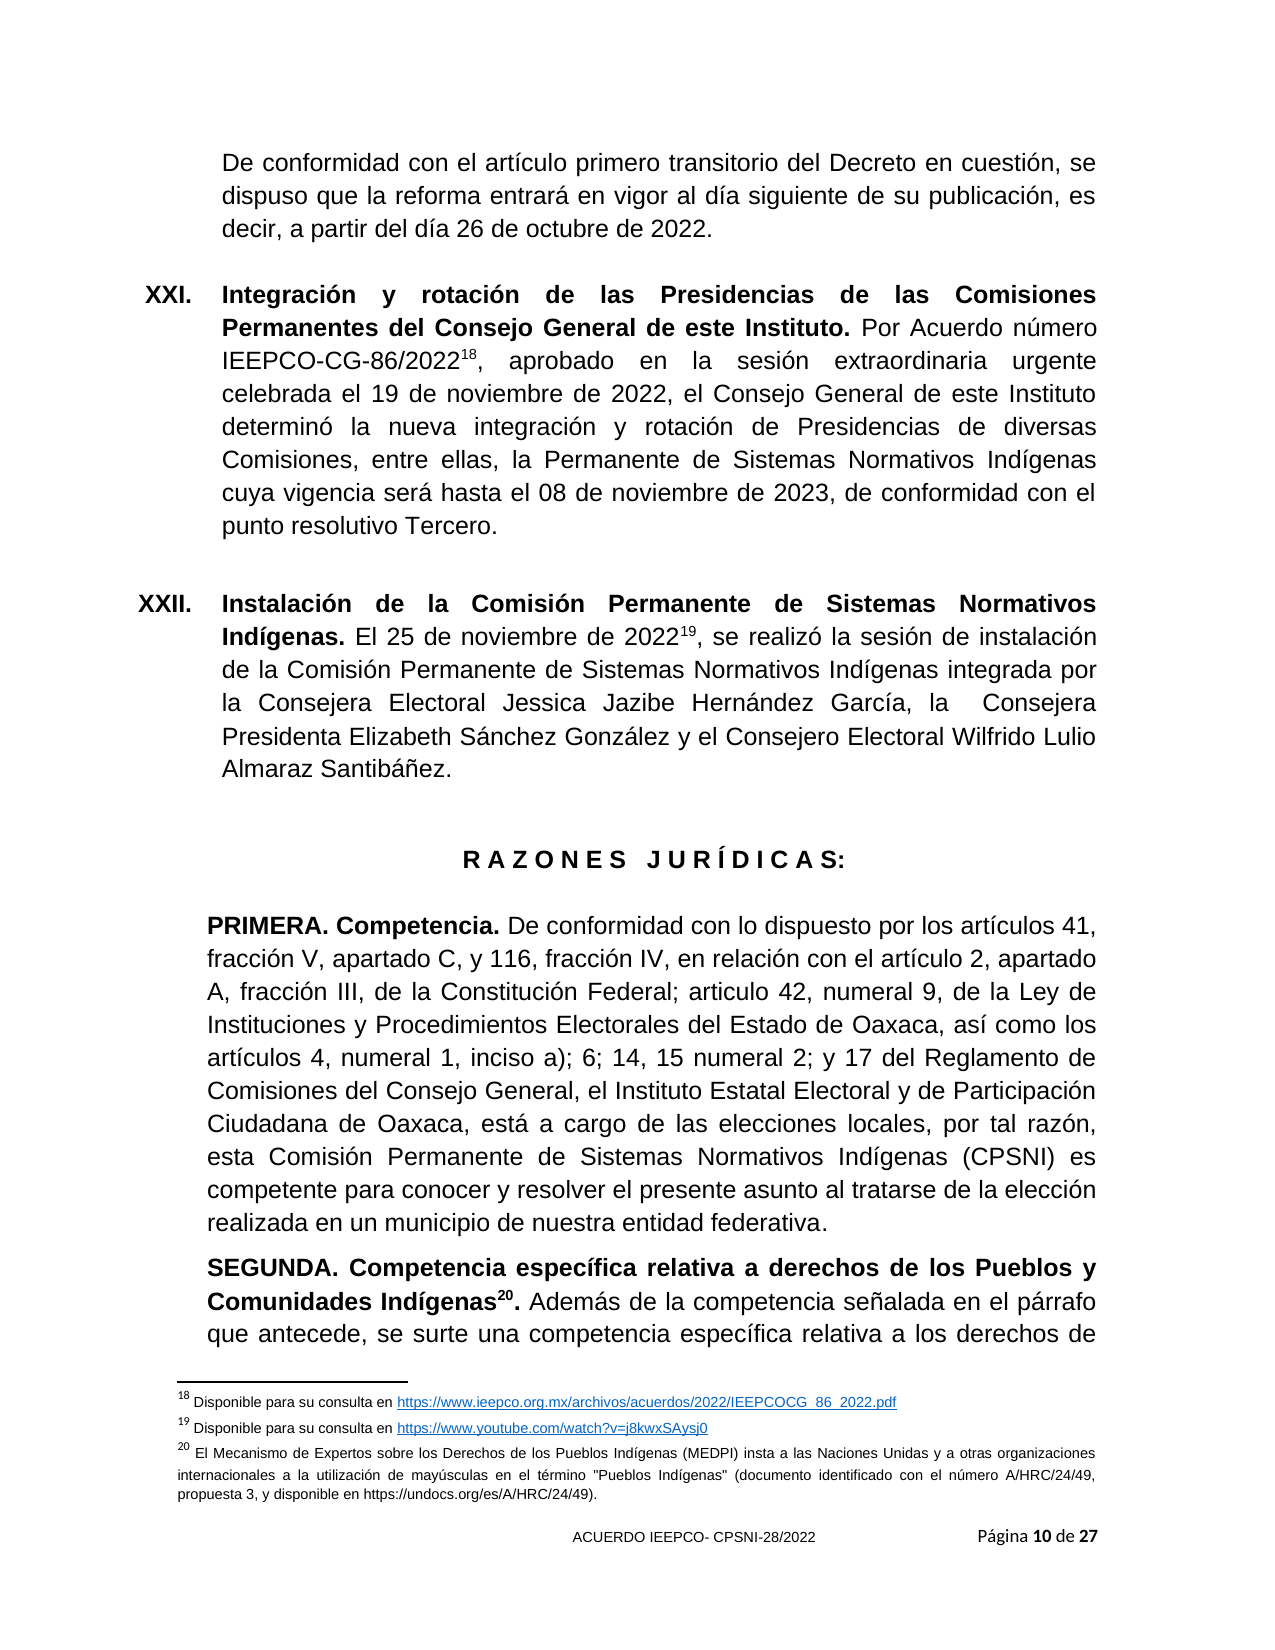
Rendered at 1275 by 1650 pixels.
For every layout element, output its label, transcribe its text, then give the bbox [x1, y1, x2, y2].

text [207, 1253, 1098, 1348]
list Integración y rotación de las Presidencias de las Comisiones Permanentes del Consejo General de este Instituto. Por Acuerdo número IEEPCO-CG-86/2022, aprobado en la sesión extraordinaria urgente celebrada el 19 de noviembre de 2022, el Consejo General de este Instituto determinó la nueva integración y rotación de Presidencias de diversas Comisiones, entre ellas, la Permanente de Sistemas Normativos Indígenas cuya vigencia será hasta el 08 de noviembre de 2023, de conformidad con el punto resolutivo Tercero. [192, 280, 1098, 539]
text PRIMERA. Competencia. De conformidad con lo dispuesto por los artículos 41, fracción V, apartado C, y 116, fracción IV, en relación con el artículo 2, apartado A, fracción III, de la Constitución Federal; articulo 42, numeral 9, de la Ley de Instituciones y Procedimientos Electorales del Estado de Oaxaca, así como los artículos 4, numeral 1, inciso a); 6; 14, 15 numeral 2; y 17 del Reglamento de Comisiones del Consejo General, el Instituto Estatal Electoral y de Participación Ciudadana de Oaxaca, está a cargo de las elecciones locales, por tal razón, esta Comisión Permanente de Sistemas Normativos Indígenas (CPSNI) es competente para conocer y resolver el presente asunto al tratarse de la elección realizada en un municipio de nuestra entidad federativa. [207, 911, 1098, 1237]
list Instalación de la Comisión Permanente de Sistemas Normativos Indígenas. El 25 de noviembre de 2022, se realizó la sesión de instalación de la Comisión Permanente de Sistemas Normativos Indígenas integrada por la Consejera Electoral Jessica Jazibe Hernández García, la Consejera Presidenta Elizabeth Sánchez González y el Consejero Electoral Wilfrido Lulio Almaraz Santibáñez. [192, 589, 1098, 783]
text R A Z O N E S J U R Í D I C A S: [309, 845, 999, 873]
list De conformidad con el artículo primero transitorio del Decreto en cuestión, se dispuso que la reforma entrará en vigor al día siguiente de su publicación, es decir, a partir del día 26 de octubre de 2022. [222, 148, 1098, 242]
